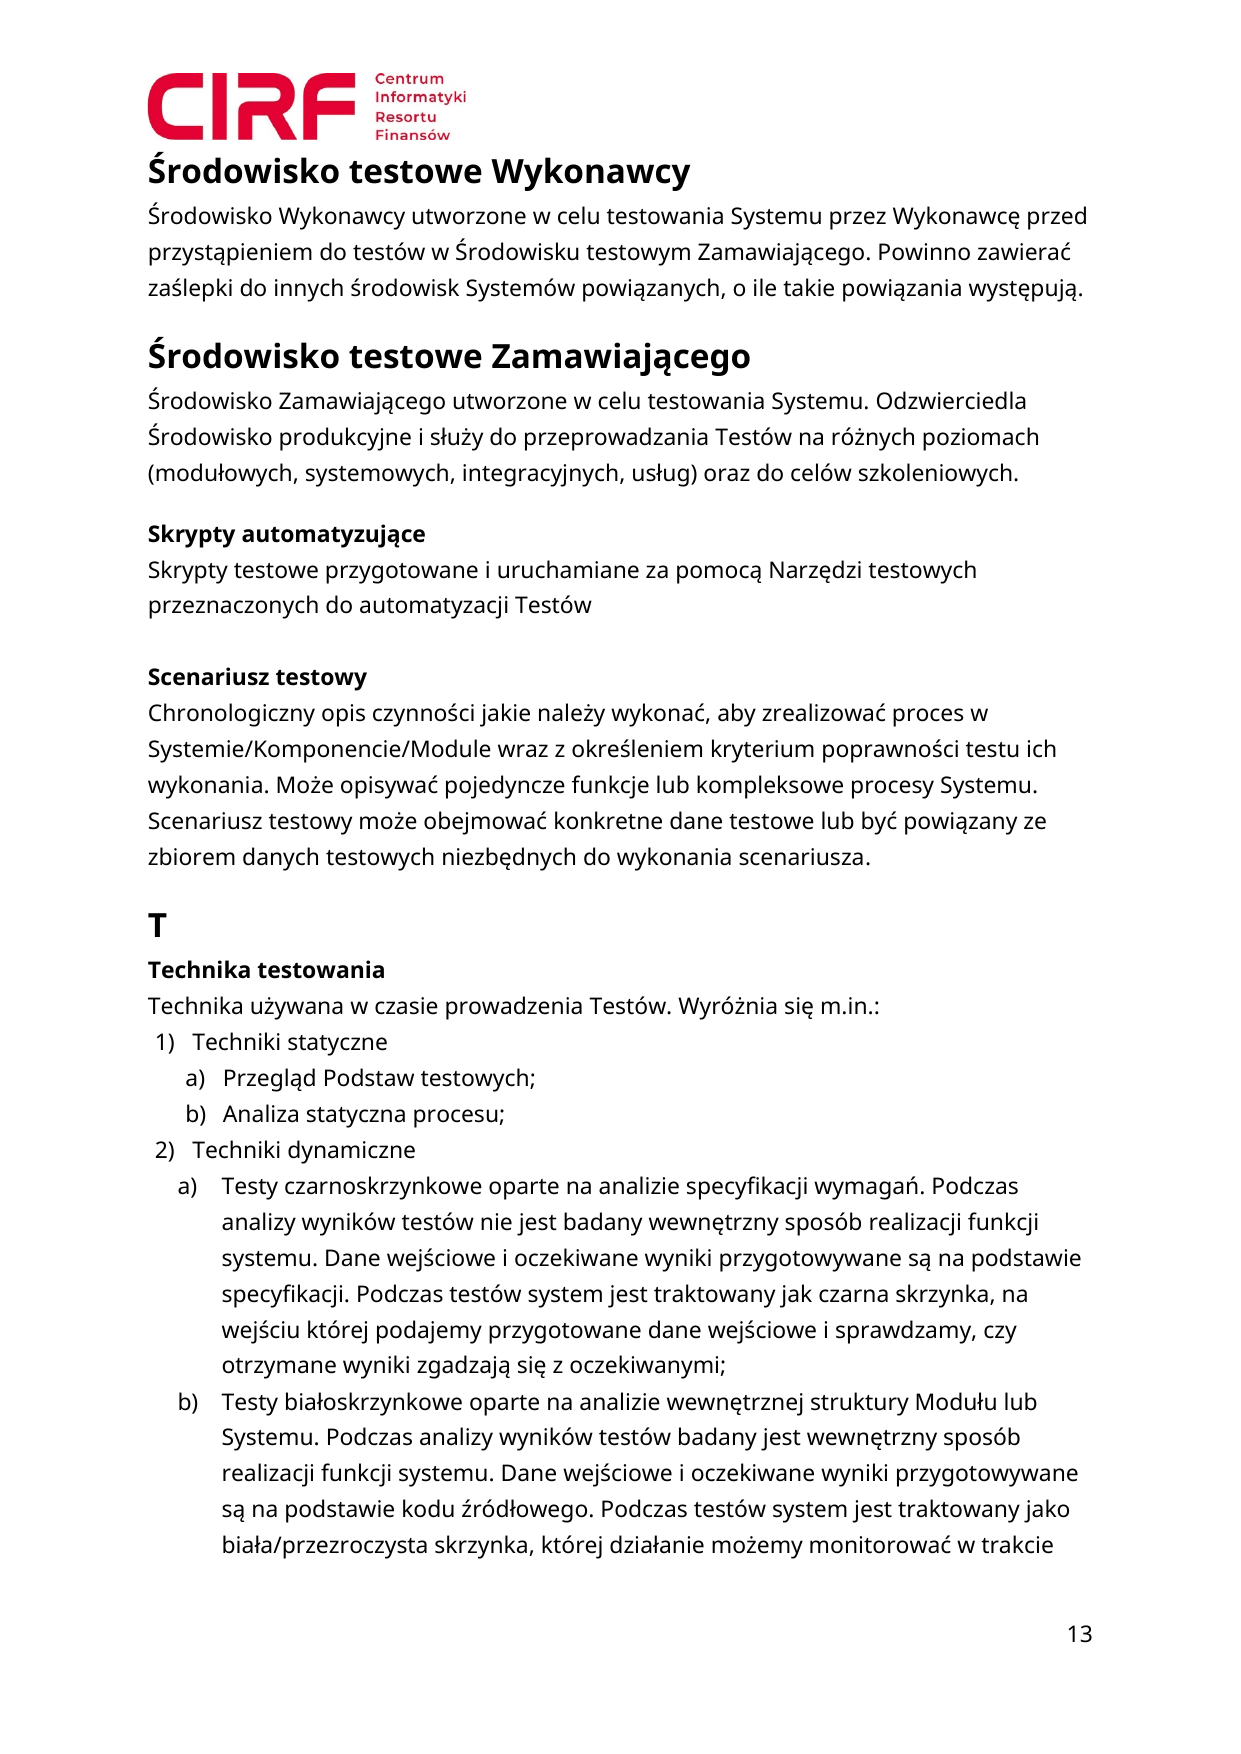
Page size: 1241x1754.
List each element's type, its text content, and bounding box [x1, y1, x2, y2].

list Techniki dynamiczne [154, 1134, 1093, 1165]
text Środowisko testowe Wykonawcy [148, 148, 1093, 193]
text Chronologiczny opis czynności jakie należy wykonać, aby zrealizować proces w Systemie/Komponencie/Module wraz z określeniem kryterium poprawności testu ich wykonania. Może opisywać pojedyncze funkcje lub kompleksowe procesy Systemu. Scenariusz testowy może obejmować konkretne dane testowe lub być powiązany ze zbiorem danych testowych niezbędnych do wykonania scenariusza. [148, 697, 1093, 872]
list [177, 1385, 1093, 1560]
list Testy czarnoskrzynkowe oparte na analizie specyfikacji wymagań. Podczas analizy wyników testów nie jest badany wewnętrzny sposób realizacji funkcji systemu. Dane wejściowe i oczekiwane wyniki przygotowywane są na podstawie specyfikacji. Podczas testów system jest traktowany jak czarna skrzynka, na wejściu której podajemy przygotowane dane wejściowe i sprawdzamy, czy otrzymane wyniki zgadzają się z oczekiwanymi; [177, 1170, 1093, 1381]
text Technika testowania [148, 954, 1093, 985]
list Analiza statyczna procesu; [185, 1098, 1093, 1129]
text T [148, 902, 1093, 947]
text Środowisko Zamawiającego utworzone w celu testowania Systemu. Odzwierciedla Środowisko produkcyjne i służy do przeprowadzania Testów na różnych poziomach (modułowych, systemowych, integracyjnych, usług) oraz do celów szkoleniowych. [148, 385, 1093, 488]
text Skrypty automatyzujące [148, 518, 1093, 549]
text Środowisko Wykonawcy utworzone w celu testowania Systemu przez Wykonawcę przed przystąpieniem do testów w Środowisku testowym Zamawiającego. Powinno zawierać zaślepki do innych środowisk Systemów powiązanych, o ile takie powiązania występują. [148, 200, 1093, 303]
list Przegląd Podstaw testowych; [185, 1062, 1093, 1093]
text Skrypty testowe przygotowane i uruchamiane za pomocą Narzędzi testowych przeznaczonych do automatyzacji Testów [148, 553, 1093, 621]
picture [147, 73, 466, 140]
list Techniki statyczne [154, 1026, 1093, 1057]
text Środowisko testowe Zamawiającego [148, 333, 1093, 378]
text Scenariusz testowy [148, 661, 1093, 693]
text Technika używana w czasie prowadzenia Testów. Wyróżnia się m.in.: [148, 990, 1093, 1021]
